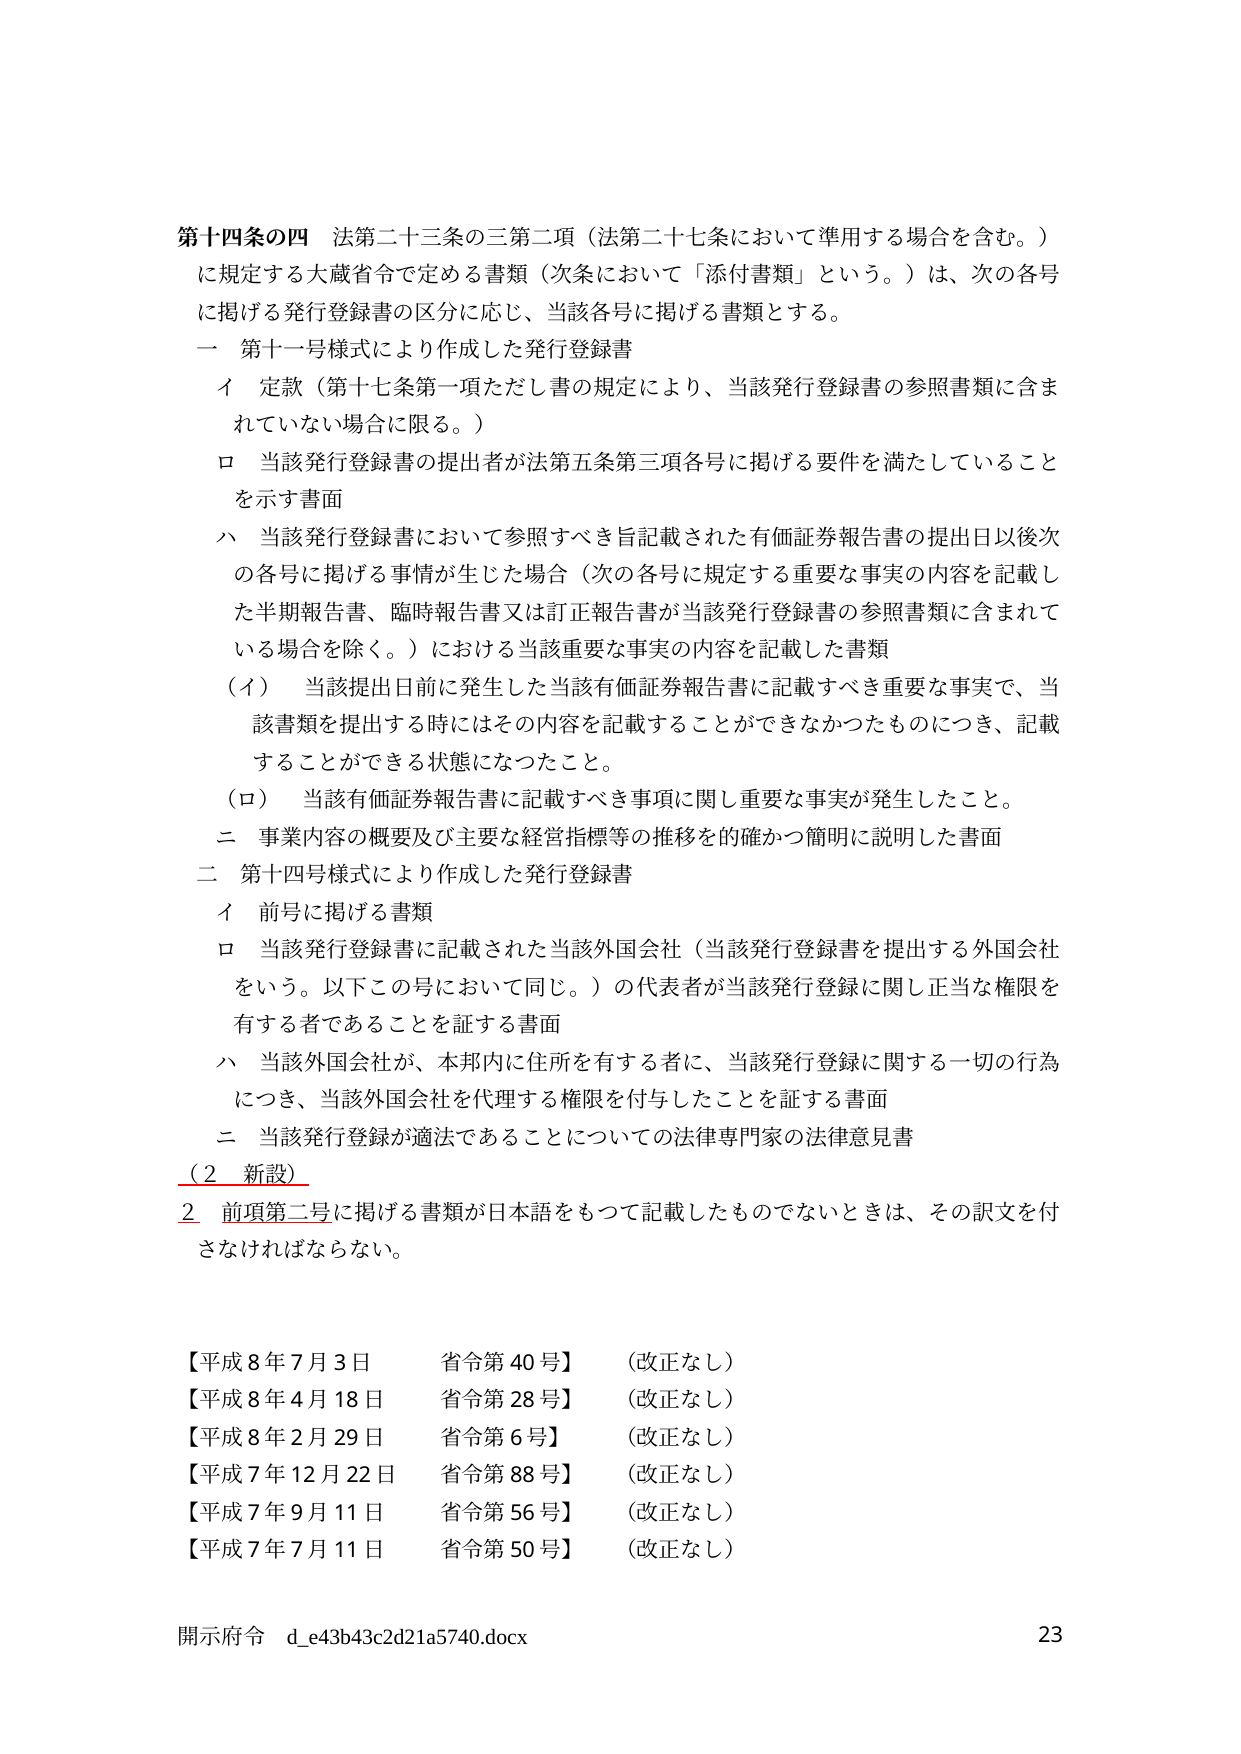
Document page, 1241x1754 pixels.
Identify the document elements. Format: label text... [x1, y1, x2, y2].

text 二 第十四号様式により作成した発行登録書 [196, 854, 1063, 892]
text （２ 新設） [177, 1154, 1063, 1192]
text 【平成7年9月11日 省令第56号】 （改正なし） [177, 1492, 1063, 1529]
text 【平成8年4月18日 省令第28号】 （改正なし） [177, 1379, 1063, 1417]
text 【平成7年12月22日 省令第88号】 （改正なし） [177, 1454, 1063, 1492]
text ２ 前項第二号に掲げる書類が日本語をもつて記載したものでないときは、その訳文を付さなければならない。 [177, 1192, 1063, 1267]
text イ 定款（第十七条第一項ただし書の規定により、当該発行登録書の参照書類に含まれていない場合に限る。） [215, 367, 1063, 442]
text 【平成8年2月29日 省令第6号】 （改正なし） [177, 1417, 1063, 1454]
text ロ 当該発行登録書に記載された当該外国会社（当該発行登録書を提出する外国会社をいう。以下この号において同じ。）の代表者が当該発行登録に関し正当な権限を有する者であることを証する書面 [215, 929, 1063, 1042]
text 一 第十一号様式により作成した発行登録書 [196, 329, 1063, 367]
text ハ 当該発行登録書において参照すべき旨記載された有価証券報告書の提出日以後次の各号に掲げる事情が生じた場合（次の各号に規定する重要な事実の内容を記載した半期報告書、臨時報告書又は訂正報告書が当該発行登録書の参照書類に含まれている場合を除く。）における当該重要な事実の内容を記載した書類 [215, 517, 1063, 667]
text ニ 事業内容の概要及び主要な経営指標等の推移を的確かつ簡明に説明した書面 [215, 817, 1063, 854]
text イ 前号に掲げる書類 [215, 892, 1063, 929]
text ニ 当該発行登録が適法であることについての法律専門家の法律意見書 [215, 1117, 1063, 1154]
text （イ） 当該提出日前に発生した当該有価証券報告書に記載すべき重要な事実で、当該書類を提出する時にはその内容を記載することができなかつたものにつき、記載することができる状態になつたこと。 [215, 667, 1063, 779]
text （ロ） 当該有価証券報告書に記載すべき事項に関し重要な事実が発生したこと。 [215, 779, 1063, 817]
text 【平成7年7月11日 省令第50号】 （改正なし） [177, 1529, 1063, 1567]
text 【平成8年7月3日 省令第40号】 （改正なし） [177, 1342, 1063, 1379]
text ハ 当該外国会社が、本邦内に住所を有する者に、当該発行登録に関する一切の行為につき、当該外国会社を代理する権限を付与したことを証する書面 [215, 1042, 1063, 1117]
text ロ 当該発行登録書の提出者が法第五条第三項各号に掲げる要件を満たしていることを示す書面 [215, 442, 1063, 517]
text 第十四条の四 法第二十三条の三第二項（法第二十七条において準用する場合を含む。）に規定する大蔵省令で定める書類（次条において「添付書類」という。）は、次の各号に掲げる発行登録書の区分に応じ、当該各号に掲げる書類とする。 [177, 217, 1063, 329]
